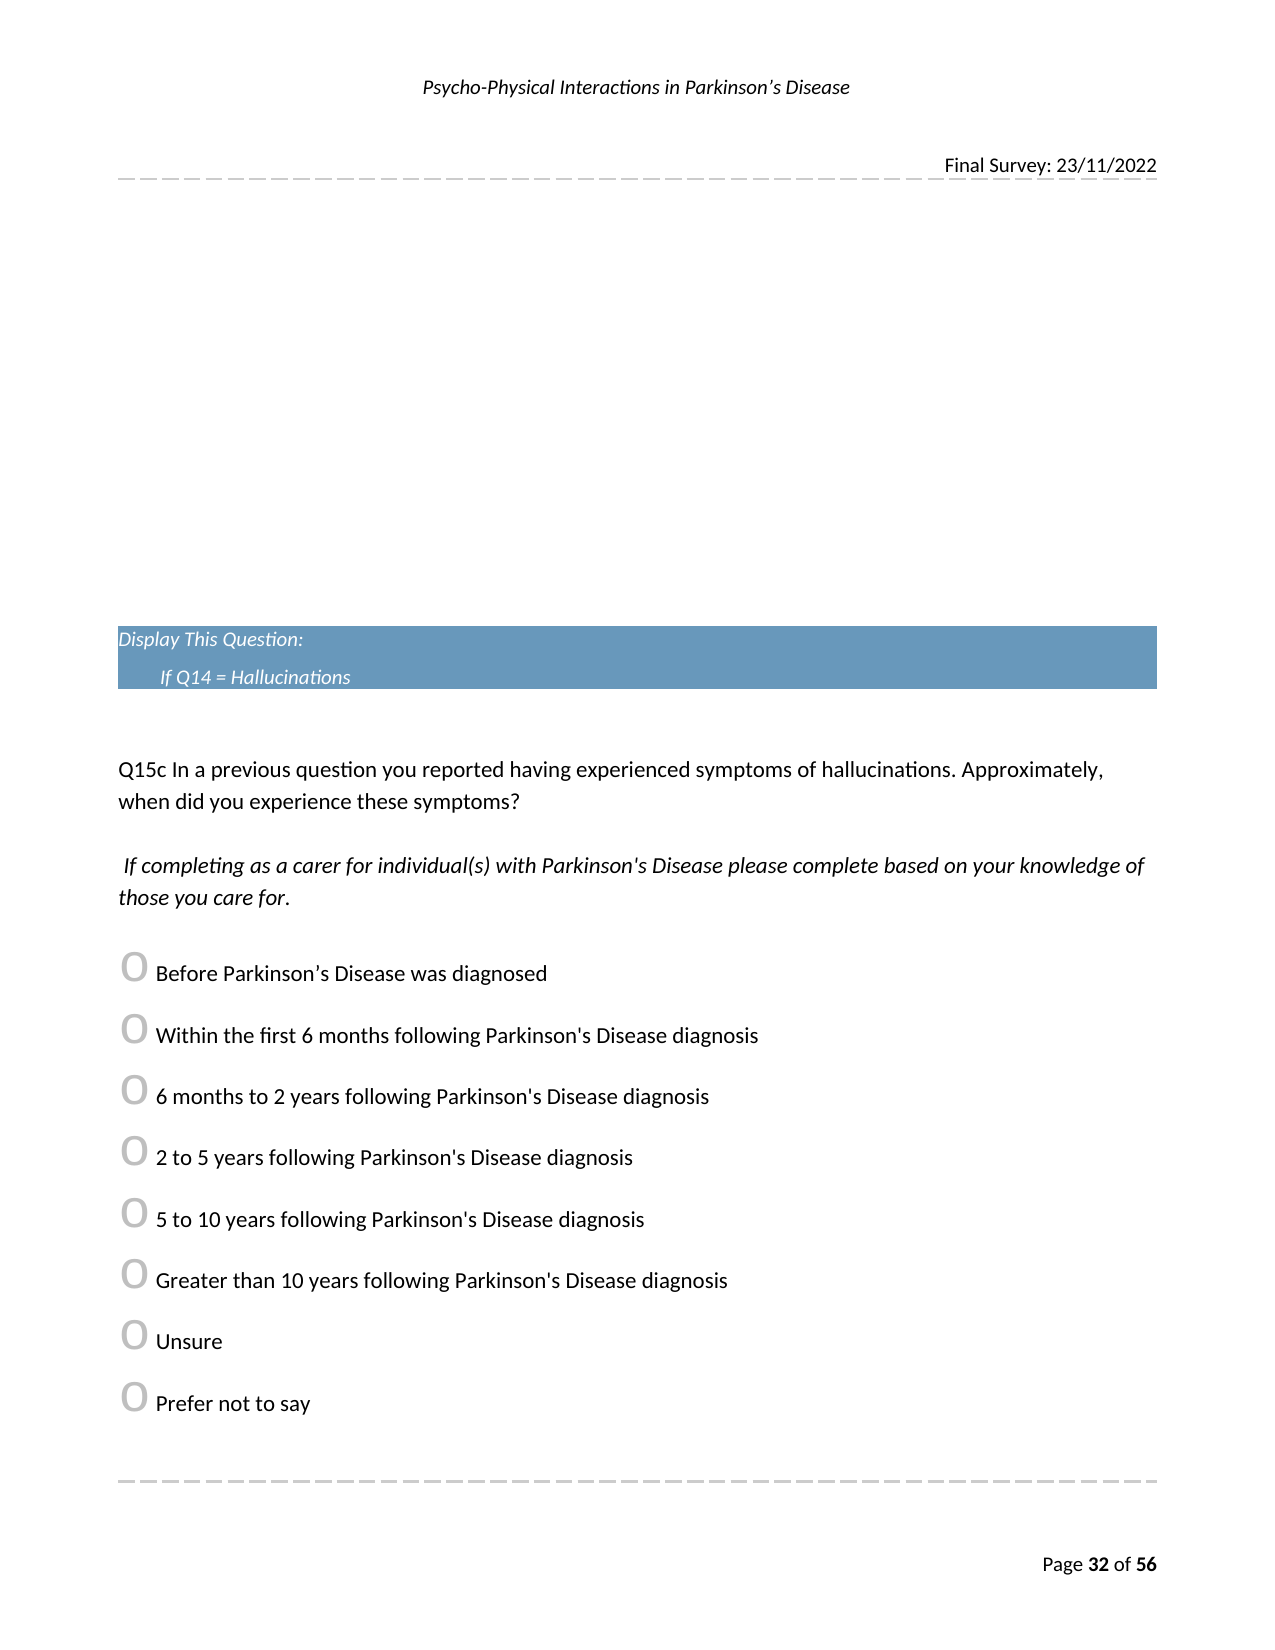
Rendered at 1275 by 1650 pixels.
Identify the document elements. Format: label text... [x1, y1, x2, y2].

list 2 to 5 years following Parkinson's Disease diagnosis [118, 1121, 1157, 1182]
list Before Parkinson’s Disease was diagnosed [118, 937, 1157, 998]
text Display This Question: [118, 626, 1157, 651]
list Greater than 10 years following Parkinson's Disease diagnosis [118, 1243, 1157, 1305]
list Within the first 6 months following Parkinson's Disease diagnosis [118, 998, 1157, 1059]
list Prefer not to say [118, 1366, 1157, 1427]
list Unsure [118, 1305, 1157, 1366]
text If Q14 = Hallucinations [118, 664, 1157, 689]
text Q15c In a previous question you reported having experienced symptoms of hallucinations. Approximately, when did you experience these symptoms? If completing as a carer for individual(s) with Parkinson's Disease please complete based on your knowledge of those you care for. [118, 755, 1157, 912]
list 6 months to 2 years following Parkinson's Disease diagnosis [118, 1059, 1157, 1121]
list 5 to 10 years following Parkinson's Disease diagnosis [118, 1182, 1157, 1243]
